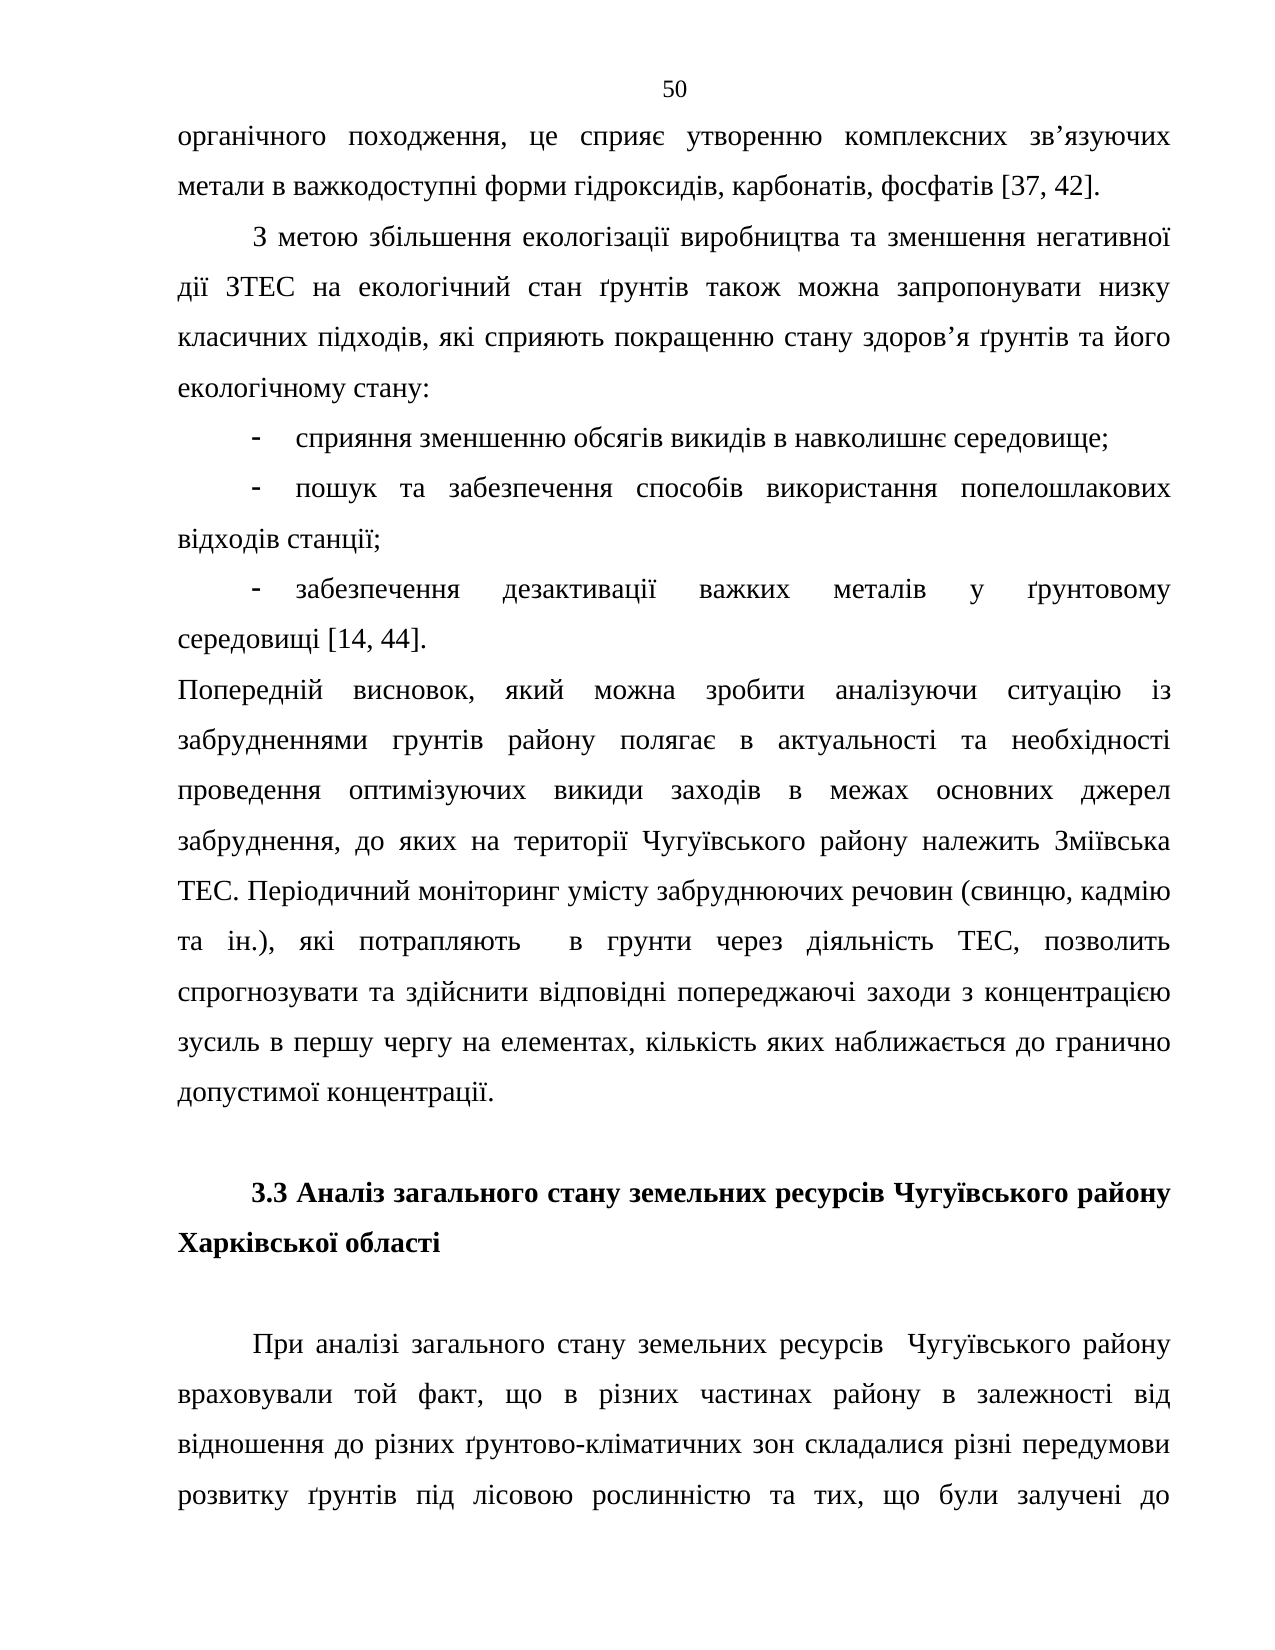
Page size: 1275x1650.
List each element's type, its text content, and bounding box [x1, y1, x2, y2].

text З метою збільшення екологізації виробництва та зменшення негативної дії ЗТЕС на екологічний стан ґрунтів також можна запропонувати низку класичних підходів, які сприяють покращенню стану здоров’я ґрунтів та його екологічному стану: [177, 219, 1172, 403]
list забезпечення дезактивації важких металів у ґрунтовому середовищі [14, 44]. [177, 571, 1172, 655]
list сприяння зменшенню обсягів викидів в навколишнє середовище; [177, 420, 1172, 454]
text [177, 1326, 1172, 1510]
text 3.3 Аналіз загального стану земельних ресурсів Чугуївського району Харківської області [177, 1175, 1172, 1259]
list пошук та забезпечення способів використання попелошлакових відходів станції; [177, 470, 1172, 554]
text Попередній висновок, який можна зробити аналізуючи ситуацію із забрудненнями грунтів району полягає в актуальності та необхідності проведення оптимізуючих викиди заходів в межах основних джерел забруднення, до яких на території Чугуївського району належить Зміївська ТЕС. Періодичний моніторинг умісту забруднюючих речовин (свинцю, кадмію та ін.), які потрапляють в грунти через діяльність ТЕС, позволить спрогнозувати та здійснити відповідні попереджаючі заходи з концентрацією зусиль в першу чергу на елементах, кількість яких наближається до гранично допустимої концентрації. [177, 672, 1172, 1108]
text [177, 118, 1172, 202]
